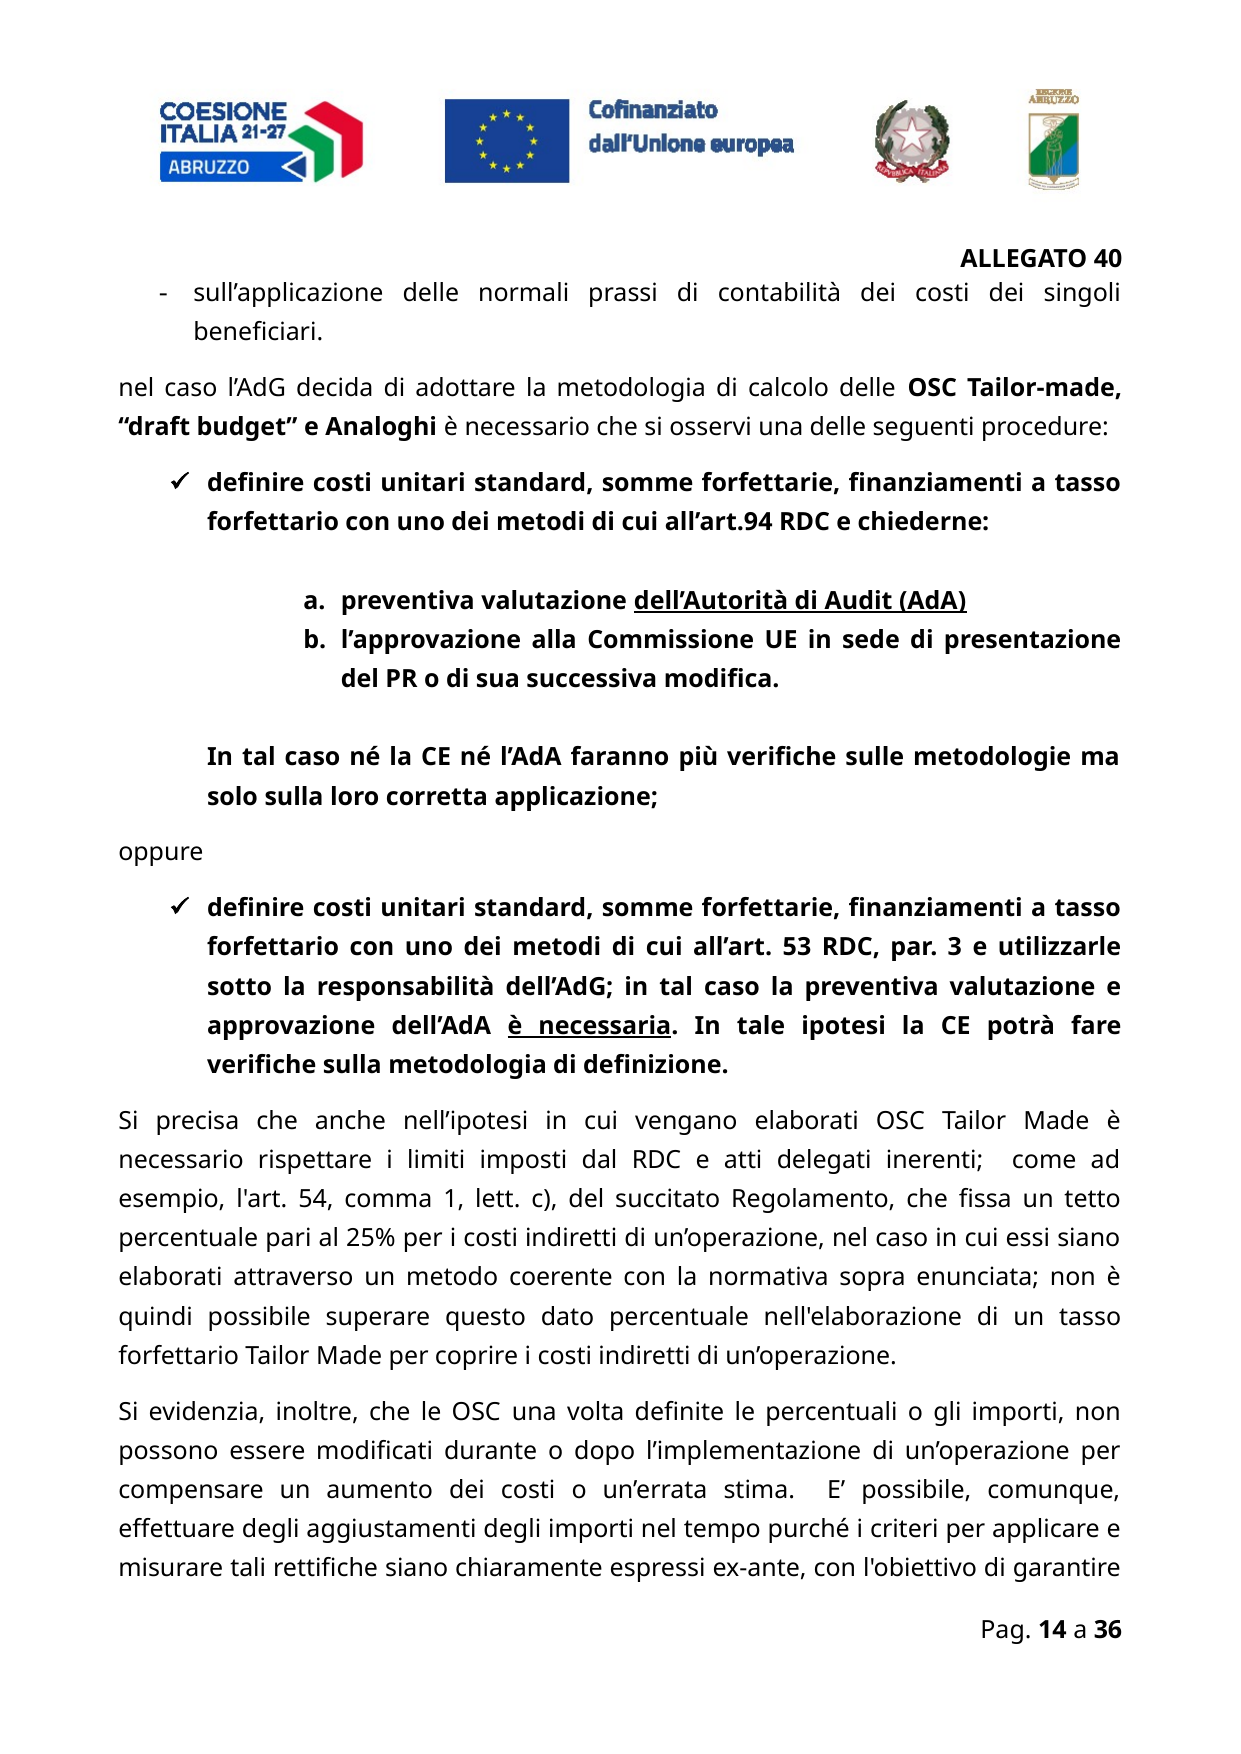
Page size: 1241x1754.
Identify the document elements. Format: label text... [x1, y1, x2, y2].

list In tal caso né la CE né l’AdA faranno più verifiche sulle metodologie ma solo sulla loro corretta applicazione; [207, 739, 1122, 812]
picture [118, 73, 1123, 207]
list definire costi unitari standard, somme forfettarie, finanziamenti a tasso forfettario con uno dei metodi di cui all’art.94 RDC e chiederne: [169, 465, 1122, 538]
text Si precisa che anche nell’ipotesi in cui vengano elaborati OSC Tailor Made è necessario rispettare i limiti imposti dal RDC e atti delegati inerenti; come ad esempio, l'art. 54, comma 1, lett. c), del succitato Regolamento, che fissa un tetto percentuale pari al 25% per i costi indiretti di un’operazione, nel caso in cui essi siano elaborati attraverso un metodo coerente con la normativa sopra enunciata; non è quindi possibile superare questo dato percentuale nell'elaborazione di un tasso forfettario Tailor Made per coprire i costi indiretti di un’operazione. [118, 1102, 1122, 1371]
text oppure [118, 834, 1122, 868]
text nel caso l’AdG decida di adottare la metodologia di calcolo delle OSC Tailor-made, “draft budget” e Analoghi è necessario che si osservi una delle seguenti procedure: [118, 370, 1122, 443]
list l’approvazione alla Commissione UE in sede di presentazione del PR o di sua successiva modifica. [303, 622, 1122, 695]
list preventiva valutazione dell’Autorità di Audit (AdA) [303, 582, 1122, 616]
list definire costi unitari standard, somme forfettarie, finanziamenti a tasso forfettario con uno dei metodi di cui all’art. 53 RDC, par. 3 e utilizzarle sotto la responsabilità dell’AdG; in tal caso la preventiva valutazione e approvazione dell’AdA è necessaria. In tale ipotesi la CE potrà fare verifiche sulla metodologia di definizione. [169, 890, 1122, 1081]
list sull’applicazione delle normali prassi di contabilità dei costi dei singoli beneficiari. [156, 275, 1122, 348]
